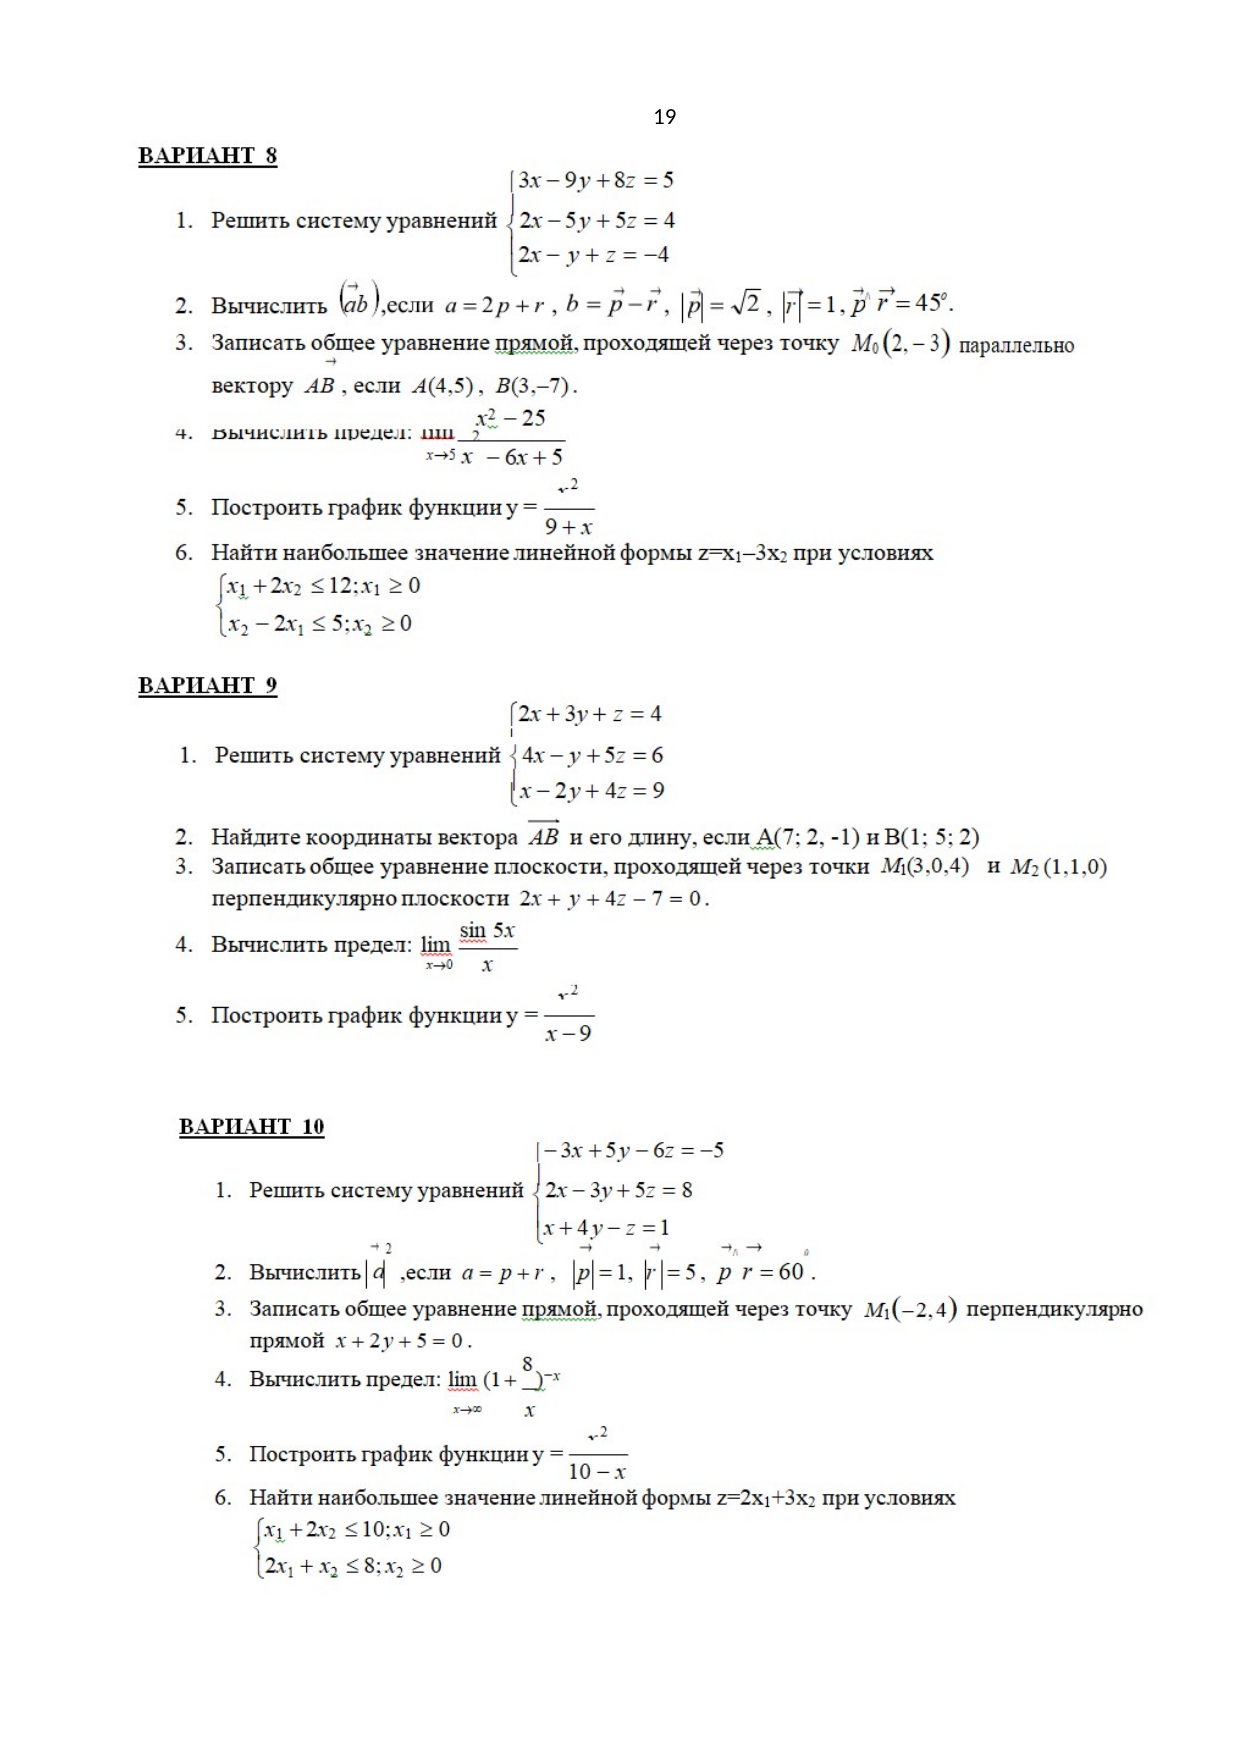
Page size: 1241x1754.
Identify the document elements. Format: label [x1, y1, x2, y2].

picture [163, 1107, 1170, 1598]
picture [130, 140, 1140, 1057]
